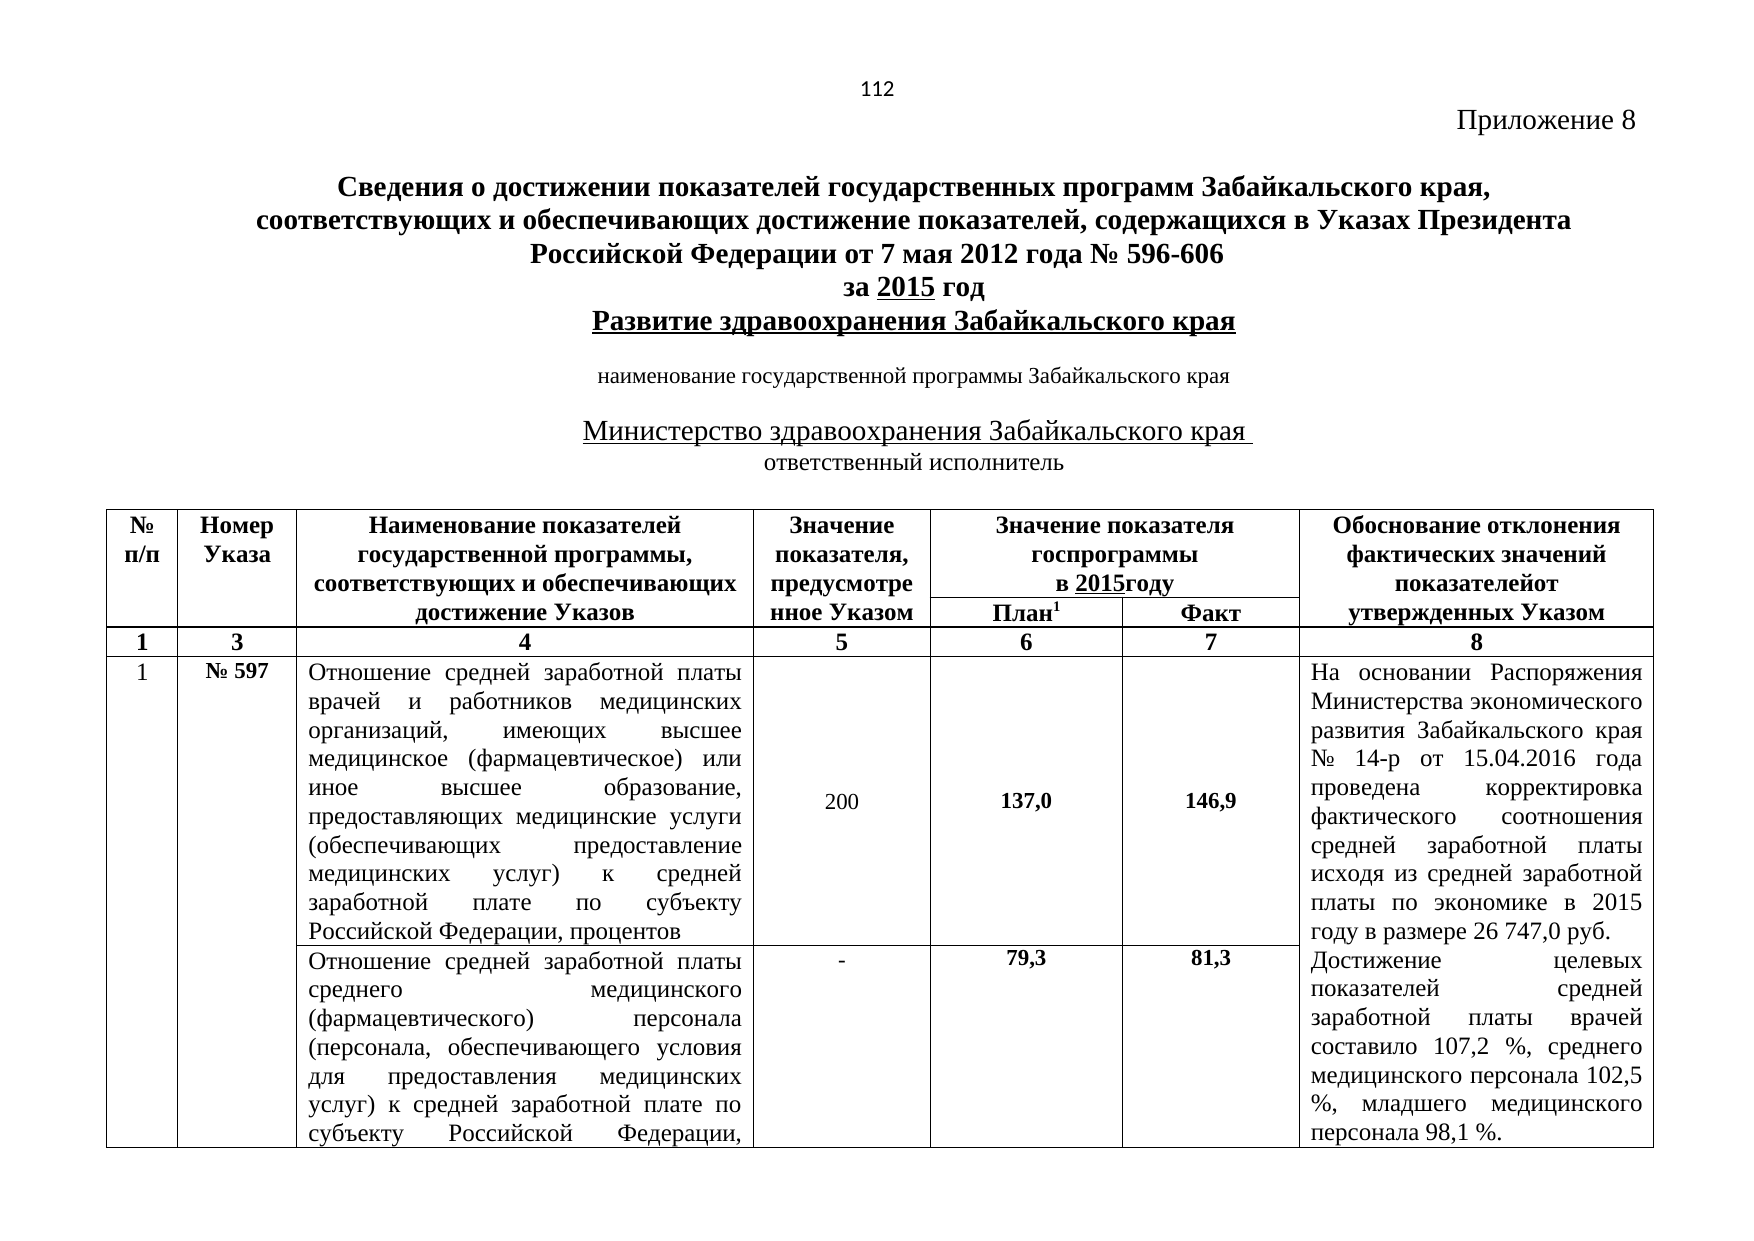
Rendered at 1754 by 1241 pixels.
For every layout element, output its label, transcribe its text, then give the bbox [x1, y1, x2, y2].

text Сведения о достижении показателей государственных программ Забайкальского края, [118, 169, 1636, 202]
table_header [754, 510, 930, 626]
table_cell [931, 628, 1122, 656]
text соответствующих и обеспечивающих достижение показателей, содержащихся в Указах Президента Российской Федерации от 7 мая 2012 года № 596-606 [118, 202, 1636, 269]
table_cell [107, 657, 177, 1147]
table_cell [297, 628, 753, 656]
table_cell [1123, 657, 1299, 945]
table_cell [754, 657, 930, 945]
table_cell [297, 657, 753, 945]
text Развитие здравоохранения Забайкальского края [118, 303, 1636, 337]
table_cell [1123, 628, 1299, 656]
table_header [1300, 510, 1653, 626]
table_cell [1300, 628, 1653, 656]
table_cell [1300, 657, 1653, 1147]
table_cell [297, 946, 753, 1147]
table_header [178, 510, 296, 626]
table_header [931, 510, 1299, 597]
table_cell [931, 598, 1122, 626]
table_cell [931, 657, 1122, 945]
text Приложение 8 [193, 102, 1636, 135]
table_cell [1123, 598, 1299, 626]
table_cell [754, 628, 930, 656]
text ответственный исполнитель [118, 447, 1636, 476]
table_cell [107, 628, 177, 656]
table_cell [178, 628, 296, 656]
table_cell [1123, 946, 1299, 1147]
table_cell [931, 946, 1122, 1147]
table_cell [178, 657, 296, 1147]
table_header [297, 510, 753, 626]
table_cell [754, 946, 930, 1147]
text за 2015 год [118, 269, 1636, 303]
text Министерство здравоохранения Забайкальского края [118, 413, 1636, 447]
text наименование государственной программы Забайкальского края [118, 362, 1636, 389]
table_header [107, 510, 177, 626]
